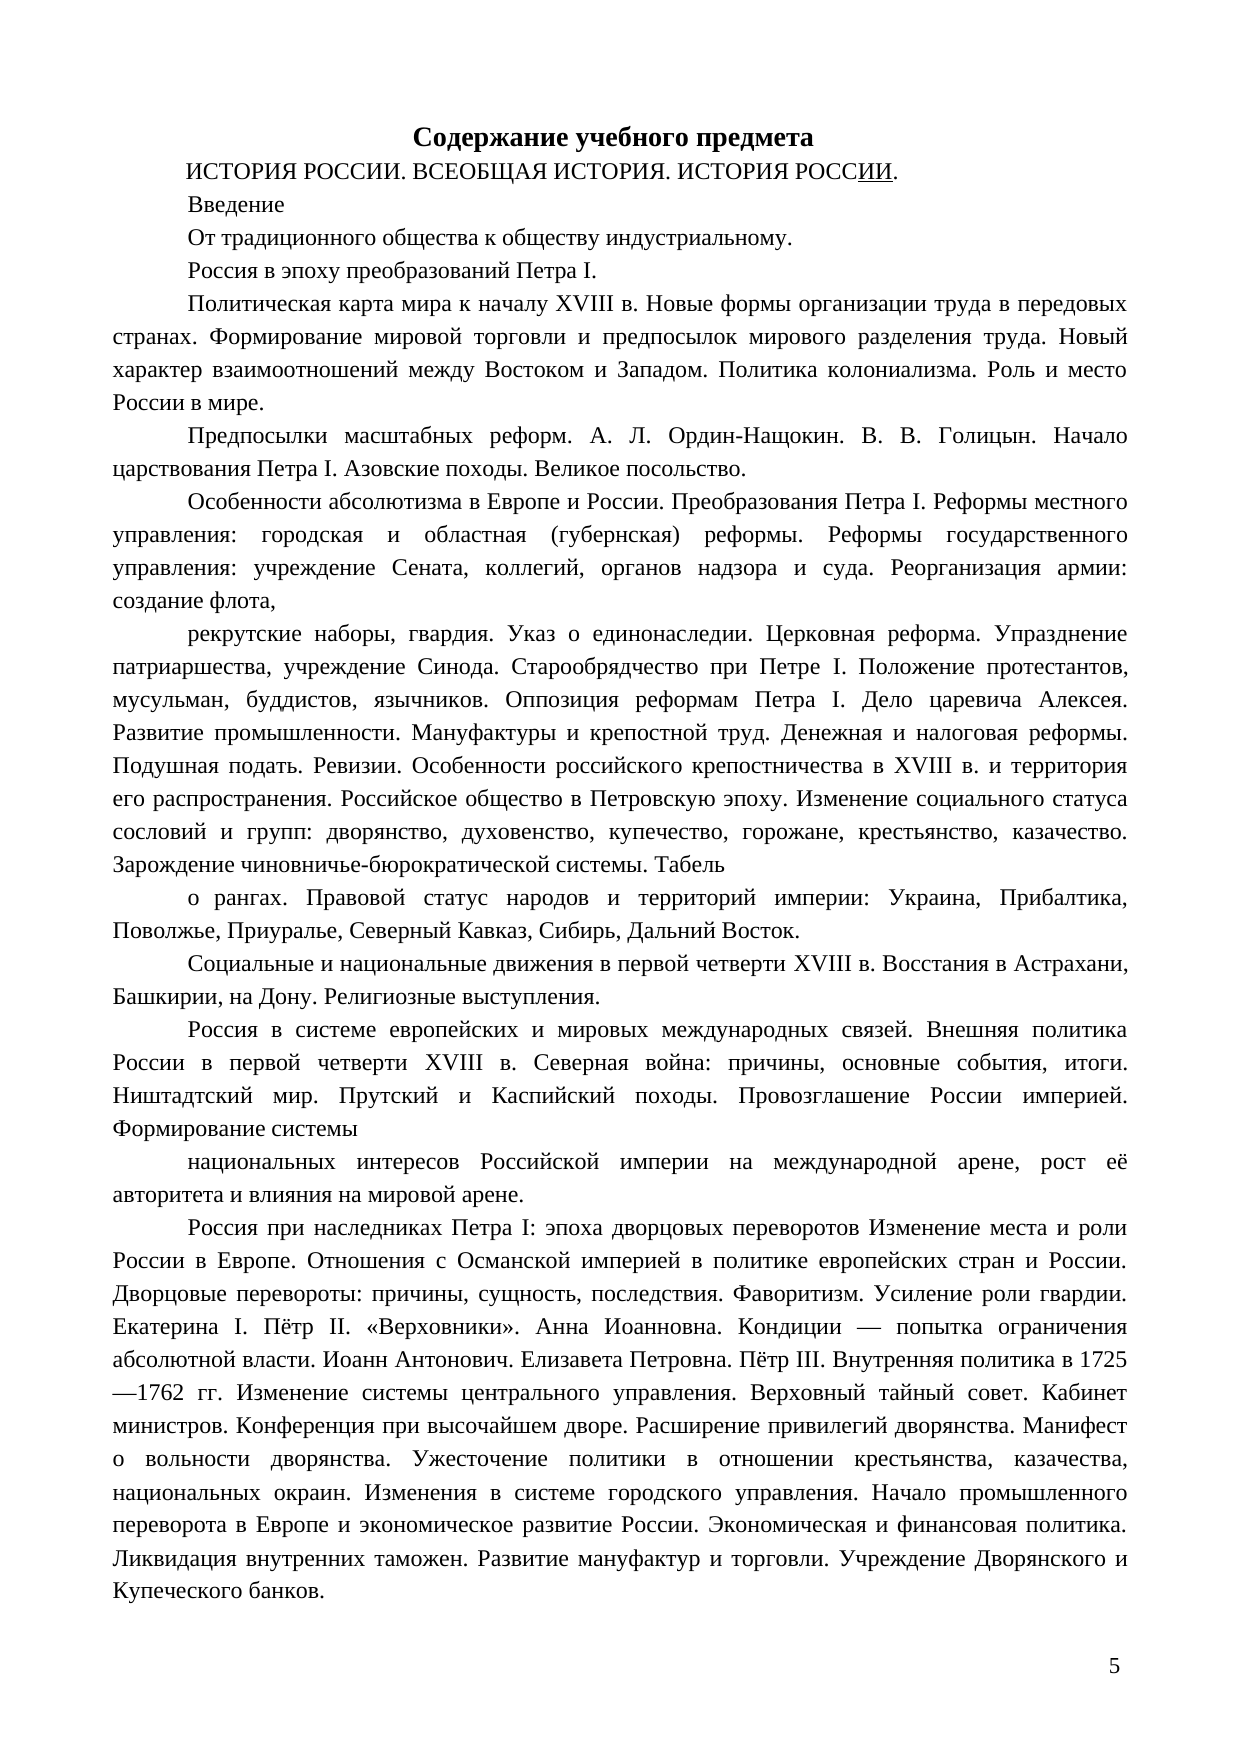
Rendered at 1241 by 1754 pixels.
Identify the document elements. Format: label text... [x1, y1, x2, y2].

text От традиционного общества к обществу индустриальному. [112, 219, 1131, 252]
text Содержание учебного предмета ИСТОРИЯ РОССИИ. ВСЕОБЩАЯ ИСТОРИЯ. ИСТОРИЯ РОССИИ. [185, 120, 927, 186]
text национальных интересов Российской империи на международной арене, рост её авторитета и влияния на мировой арене. [112, 1143, 1129, 1209]
text о рангах. Правовой статус народов и территорий империи: Украина, Прибалтика, Поволжье, Приуралье, Северный Кавказ, Сибирь, Дальний Восток. [112, 879, 1129, 945]
text Россия при наследниках Петра I: эпоха дворцовых переворотов Изменение места и роли России в Европе. Отношения с Османской империей в политике европейских стран и России. Дворцовые перевороты: причины, сущность, последствия. Фаворитизм. Усиление роли гвардии. Екатерина I. Пётр II. «Верховники». Анна Иоанновна. Кондиции — попытка ограничения абсолютной власти. Иоанн Антонович. Елизавета Петровна. Пётр III. Внутренняя политика в 1725—1762 гг. Изменение системы центрального управления. Верховный тайный совет. Кабинет министров. Конференция при высочайшем дворе. Расширение привилегий дворянства. Манифест о вольности дворянства. Ужесточение политики в отношении крестьянства, казачества, национальных окраин. Изменения в системе городского управления. Начало промышленного переворота в Европе и экономическое развитие России. Экономическая и финансовая политика. Ликвидация внутренних таможен. Развитие мануфактур и торговли. Учреждение Дворянского и Купеческого банков. [112, 1209, 1129, 1606]
text Социальные и национальные движения в первой четверти XVIII в. Восстания в Астрахани, Башкирии, на Дону. Религиозные выступления. [112, 945, 1129, 1011]
text Россия в системе европейских и мировых международных связей. Внешняя политика России в первой четверти XVIII в. Северная война: причины, основные события, итоги. Ништадтский мир. Прутский и Каспийский походы. Провозглашение России империей. Формирование системы [112, 1011, 1129, 1143]
text рекрутские наборы, гвардия. Указ о единонаследии. Церковная реформа. Упразднение патриаршества, учреждение Синода. Старообрядчество при Петре I. Положение протестантов, мусульман, буддистов, язычников. Оппозиция реформам Петра I. Дело царевича Алексея. Развитие промышленности. Мануфактуры и крепостной труд. Денежная и налоговая реформы. Подушная подать. Ревизии. Особенности российского крепостничества в XVIII в. и территория его распространения. Российское общество в Петровскую эпоху. Изменение социального статуса сословий и групп: дворянство, духовенство, купечество, горожане, крестьянство, казачество. Зарождение чиновничье-бюрократической системы. Табель [112, 615, 1129, 879]
text Политическая карта мира к началу XVIII в. Новые формы организации труда в передовых странах. Формирование мировой торговли и предпосылок мирового разделения труда. Новый характер взаимоотношений между Востоком и Западом. Политика колониализма. Роль и место России в мире. [112, 285, 1129, 417]
text Введение [112, 186, 1131, 219]
text Предпосылки масштабных реформ. А. Л. Ордин-Нащокин. В. В. Голицын. Начало царствования Петра I. Азовские походы. Великое посольство. [112, 417, 1129, 483]
text Россия в эпоху преобразований Петра I. [112, 252, 1131, 285]
text Особенности абсолютизма в Европе и России. Преобразования Петра I. Реформы местного управления: городская и областная (губернская) реформы. Реформы государственного управления: учреждение Сената, коллегий, органов надзора и суда. Реорганизация армии: создание флота, [112, 483, 1129, 615]
